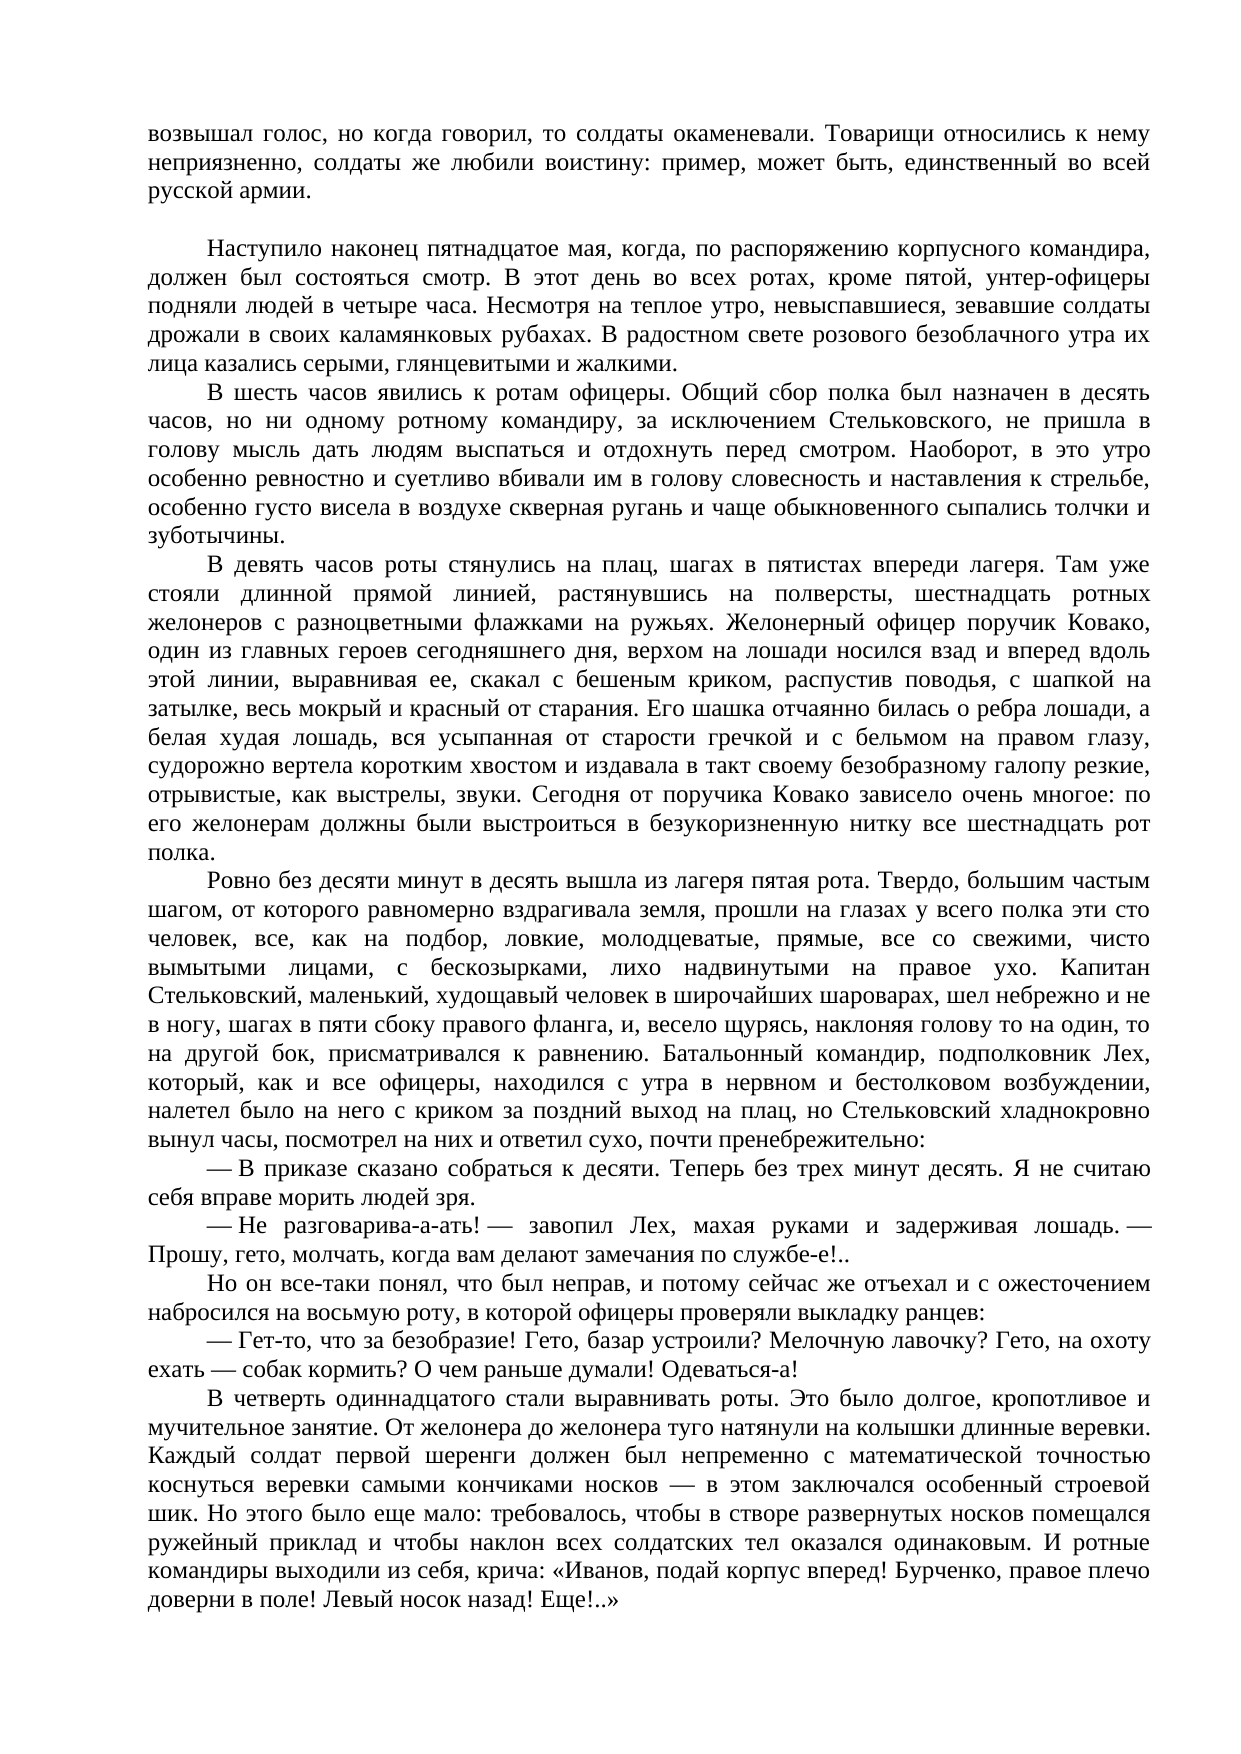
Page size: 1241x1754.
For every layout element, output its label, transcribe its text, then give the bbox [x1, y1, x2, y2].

text Но он все-таки понял, что был неправ, и потому сейчас же отъехал и с ожесточением набросился на восьмую роту, в которой офицеры проверяли выкладку ранцев: [148, 1268, 1152, 1326]
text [148, 118, 1152, 204]
text В четверть одиннадцатого стали выравнивать роты. Это было долгое, кропотливое и мучительное занятие. От желонера до желонера туго натянули на колышки длинные веревки. Каждый солдат первой шеренги должен был непременно с математической точностью коснуться веревки самыми кончиками носков — в этом заключался особенный строевой шик. Но этого было еще мало: требовалось, чтобы в створе развернутых носков помещался ружейный приклад и чтобы наклон всех солдатских тел оказался одинаковым. И ротные командиры выходили из себя, крича: «Иванов, подай корпус вперед! Бурченко, правое плечо доверни в поле! Левый носок назад! Еще!..» [148, 1383, 1152, 1613]
text — Не разговарива-а-ать! — завопил Лех, махая руками и задерживая лошадь. — Прошу, гето, молчать, когда вам делают замечания по службе-е!.. [148, 1211, 1152, 1268]
text В шесть часов явились к ротам офицеры. Общий сбор полка был назначен в десять часов, но ни одному ротному командиру, за исключением Стельковского, не пришла в голову мысль дать людям выспаться и отдохнуть перед смотром. Наоборот, в это утро особенно ревностно и суетливо вбивали им в голову словесность и наставления к стрельбе, особенно густо висела в воздухе скверная ругань и чаще обыкновенного сыпались толчки и зуботычины. [148, 377, 1152, 549]
text В девять часов роты стянулись на плац, шагах в пятистах впереди лагеря. Там уже стояли длинной прямой линией, растянувшись на полверсты, шестнадцать ротных желонеров с разноцветными флажками на ружьях. Желонерный офицер поручик Ковако, один из главных героев сегодняшнего дня, верхом на лошади носился взад и вперед вдоль этой линии, выравнивая ее, скакал с бешеным криком, распустив поводья, с шапкой на затылке, весь мокрый и красный от старания. Его шашка отчаянно билась о ребра лошади, а белая худая лошадь, вся усыпанная от старости гречкой и с бельмом на правом глазу, судорожно вертела коротким хвостом и издавала в такт своему безобразному галопу резкие, отрывистые, как выстрелы, звуки. Сегодня от поручика Ковако зависело очень многое: по его желонерам должны были выстроиться в безукоризненную нитку все шестнадцать рот полка. [148, 549, 1152, 866]
text — Гет-то, что за безобразие! Гето, базар устроили? Мелочную лавочку? Гето, на охоту ехать — собак кормить? О чем раньше думали! Одеваться-а! [148, 1326, 1152, 1383]
text Наступило наконец пятнадцатое мая, когда, по распоряжению корпусного командира, должен был состояться смотр. В этот день во всех ротах, кроме пятой, унтер-офицеры подняли людей в четыре часа. Несмотря на теплое утро, невыспавшиеся, зевавшие солдаты дрожали в своих каламянковых рубахах. В радостном свете розового безоблачного утра их лица казались серыми, глянцевитыми и жалкими. [148, 233, 1152, 377]
text — В приказе сказано собраться к десяти. Теперь без трех минут десять. Я не считаю себя вправе морить людей зря. [148, 1153, 1152, 1211]
text Ровно без десяти минут в десять вышла из лагеря пятая рота. Твердо, большим частым шагом, от которого равномерно вздрагивала земля, прошли на глазах у всего полка эти сто человек, все, как на подбор, ловкие, молодцеватые, прямые, все со свежими, чисто вымытыми лицами, с бескозырками, лихо надвинутыми на правое ухо. Капитан Стельковский, маленький, худощавый человек в широчайших шароварах, шел небрежно и не в ногу, шагах в пяти сбоку правого фланга, и, весело щурясь, наклоняя голову то на один, то на другой бок, присматривался к равнению. Батальонный командир, подполковник Лех, который, как и все офицеры, находился с утра в нервном и бестолковом возбуждении, налетел было на него с криком за поздний выход на плац, но Стельковский хладнокровно вынул часы, посмотрел на них и ответил сухо, почти пренебрежительно: [148, 866, 1152, 1153]
